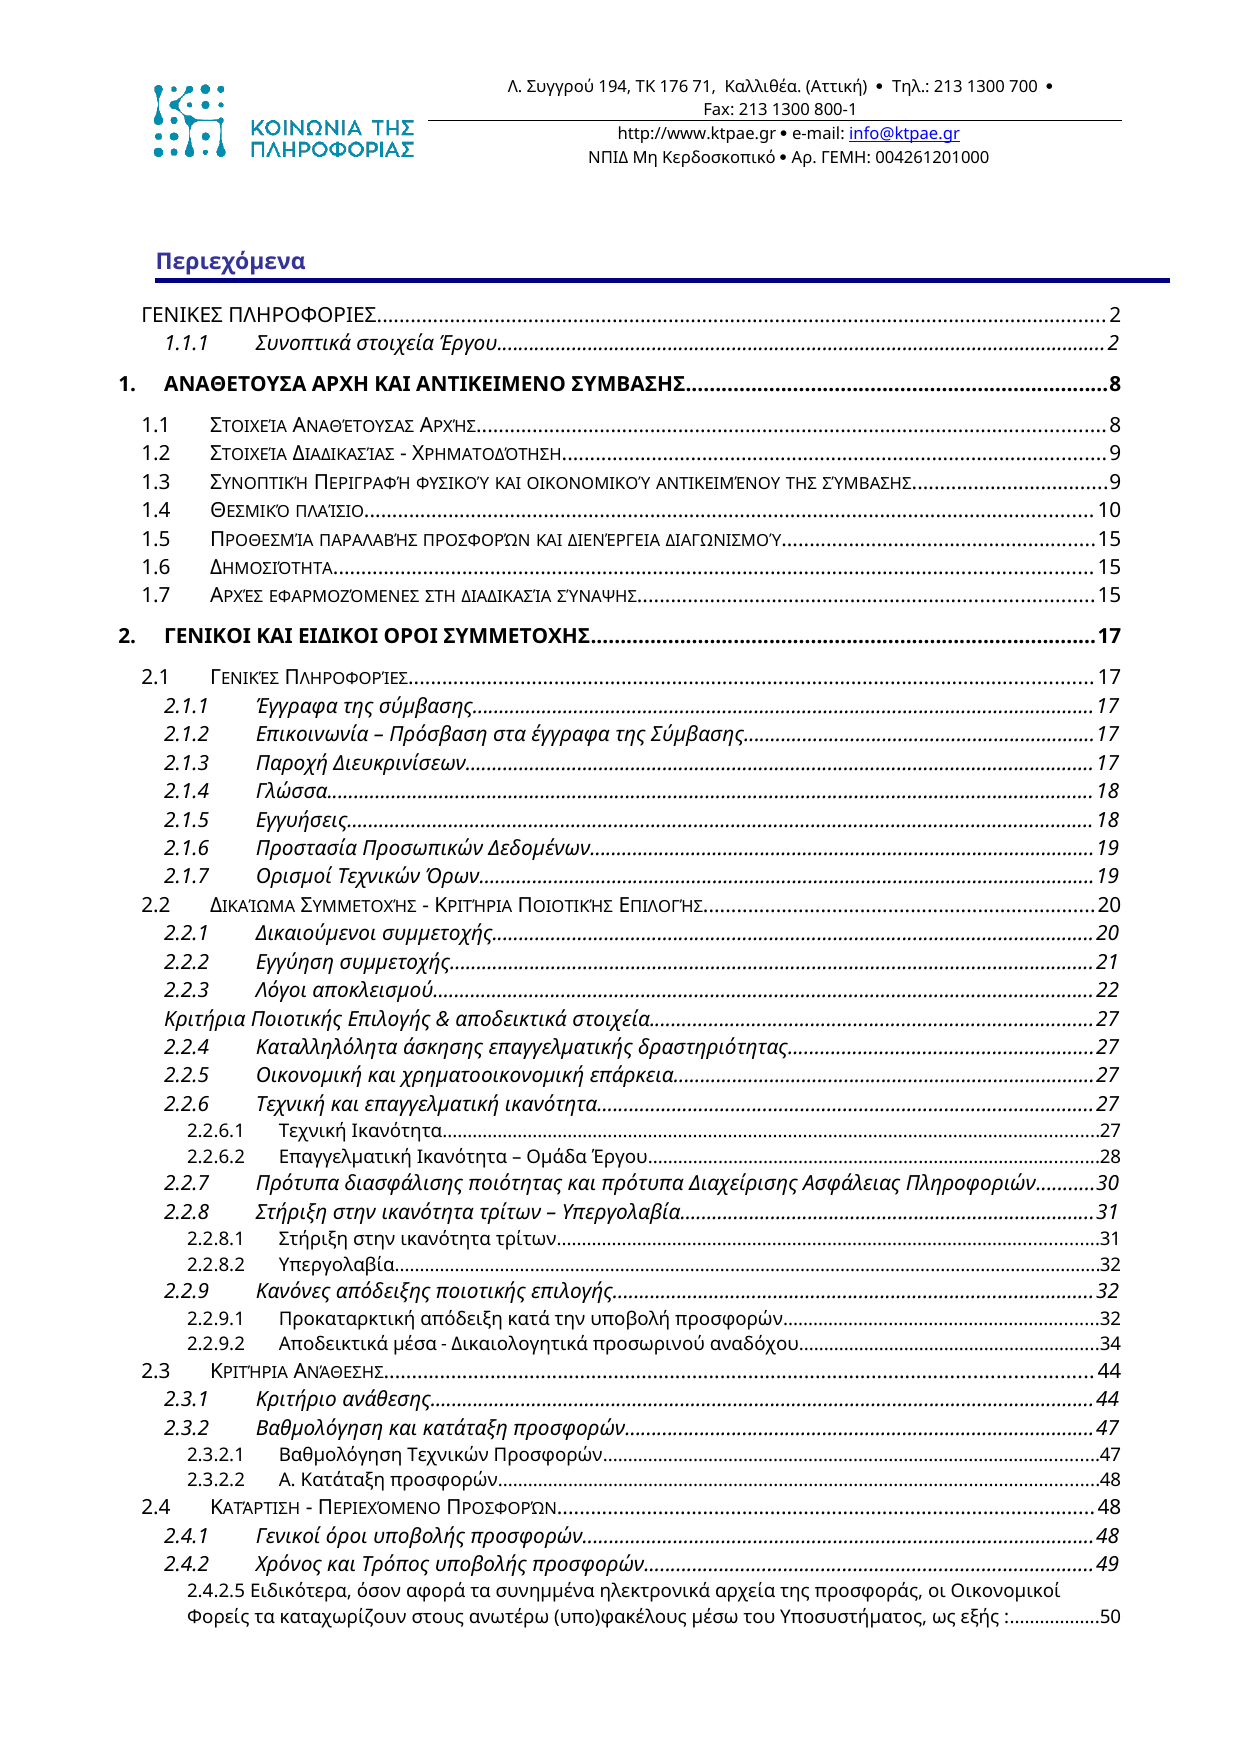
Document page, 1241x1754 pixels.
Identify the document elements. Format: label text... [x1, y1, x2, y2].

text 2.1.1 Έγγραφα της σύμβασης 17 [164, 691, 1122, 719]
text 1. ΑΝΑΘΕΤΟΥΣΑ ΑΡΧΗ ΚΑΙ ΑΝΤΙΚΕΙΜΕΝΟ ΣΥΜΒΑΣΗΣ 8 [118, 369, 1122, 397]
text 2.2 Δικαίωμα Συμμετοχής - Κριτήρια Ποιοτικής Επιλογής 20 [141, 890, 1122, 918]
text 2.2.6.1 Τεχνική Ικανότητα 27 [187, 1117, 1122, 1143]
text 2.3 Κριτήρια Ανάθεσης 44 [141, 1356, 1122, 1384]
text 2.4.2 Χρόνος και Τρόπος υποβολής προσφορών 49 [164, 1549, 1122, 1578]
text 2.2.6 Τεχνική και επαγγελματική ικανότητα 27 [164, 1089, 1122, 1117]
text 2.1.7 Ορισμοί Τεχνικών Όρων 19 [164, 862, 1122, 890]
text 2.2.8.1 Στήριξη στην ικανότητα τρίτων 31 [187, 1225, 1122, 1251]
text 2.4 Κατάρτιση - Περιεχόμενο Προσφορών 48 [141, 1492, 1122, 1521]
text 2.3.2.2 Α. Κατάταξη προσφορών 48 [187, 1467, 1122, 1492]
text 2.3.2 Βαθμολόγηση και κατάταξη προσφορών 47 [164, 1413, 1122, 1441]
text 1.3 Συνοπτική Περιγραφή φυσικού και οικονομικού αντικειμένου της σύμβασης 9 [141, 467, 1122, 495]
text 2.2.7 Πρότυπα διασφάλισης ποιότητας και πρότυπα Διαχείρισης Ασφάλειας Πληροφοριών 30 [164, 1168, 1122, 1197]
text 1.6 Δημοσιότητα 15 [141, 552, 1122, 581]
text 2.4.2.5 Ειδικότερα, όσον αφορά τα συνημμένα ηλεκτρονικά αρχεία της προσφοράς, οι Οικονομικοί Φορείς τα καταχωρίζουν στους ανωτέρω (υπο)φακέλους μέσω του Υποσυστήματος, ως εξής : 50 [187, 1578, 1122, 1629]
text 2.2.1 Δικαιούμενοι συμμετοχής 20 [164, 918, 1122, 947]
text Κριτήρια Ποιοτικής Επιλογής & αποδεικτικά στοιχεία 27 [164, 1004, 1122, 1032]
text 1.4 Θεσμικό πλαίσιο 10 [141, 495, 1122, 524]
picture [140, 75, 429, 164]
text 2.3.2.1 Βαθμολόγηση Τεχνικών Προσφορών 47 [187, 1441, 1122, 1467]
text 2.2.5 Οικονομική και χρηματοοικονομική επάρκεια 27 [164, 1061, 1122, 1089]
text 2.2.8 Στήριξη στην ικανότητα τρίτων – Υπεργολαβία 31 [164, 1197, 1122, 1225]
text 2.1.4 Γλώσσα 18 [164, 776, 1122, 805]
list Περιεχόμενα [155, 245, 1170, 278]
text 1.7 Αρχές εφαρμοζόμενες στη διαδικασία σύναψης 15 [141, 581, 1122, 609]
text 2.1.5 Εγγυήσεις 18 [164, 805, 1122, 833]
text 2.1.3 Παροχή Διευκρινίσεων 17 [164, 748, 1122, 776]
text 2.2.2 Εγγύηση συμμετοχής 21 [164, 947, 1122, 975]
text 1.5 Προθεσμία παραλαβής προσφορών και διενέργεια διαγωνισμού 15 [141, 524, 1122, 552]
text 2.2.4 Καταλληλόλητα άσκησης επαγγελματικής δραστηριότητας 27 [164, 1032, 1122, 1061]
text 2.2.9.1 Προκαταρκτική απόδειξη κατά την υποβολή προσφορών 32 [187, 1305, 1122, 1330]
text 2.2.8.2 Υπεργολαβία 32 [187, 1251, 1122, 1276]
text 2. ΓΕΝΙΚΟΙ ΚΑΙ ΕΙΔΙΚΟΙ ΟΡΟΙ ΣΥΜΜΕΤΟΧΗΣ 17 [118, 622, 1122, 650]
text 2.2.9.2 Αποδεικτικά μέσα - Δικαιολογητικά προσωρινού αναδόχου 34 [187, 1330, 1122, 1356]
text 1.2 Στοιχεία Διαδικασίας - Χρηματοδότηση 9 [141, 438, 1122, 467]
text 1.1 Στοιχεία Αναθέτουσας Αρχής 8 [141, 410, 1122, 438]
text 2.4.1 Γενικοί όροι υποβολής προσφορών 48 [164, 1521, 1122, 1549]
text 2.2.6.2 Επαγγελματική Ικανότητα – Ομάδα Έργου 28 [187, 1143, 1122, 1168]
text 2.1.6 Προστασία Προσωπικών Δεδομένων 19 [164, 833, 1122, 862]
text 2.2.3 Λόγοι αποκλεισμού 22 [164, 975, 1122, 1004]
text ΓΕΝΙΚΕΣ ΠΛΗΡΟΦΟΡΙΕΣ 2 [141, 300, 1122, 328]
text 2.3.1 Κριτήριο ανάθεσης 44 [164, 1384, 1122, 1413]
text 2.1.2 Επικοινωνία – Πρόσβαση στα έγγραφα της Σύμβασης 17 [164, 719, 1122, 748]
text 2.2.9 Κανόνες απόδειξης ποιοτικής επιλογής 32 [164, 1276, 1122, 1305]
text 2.1 Γενικές Πληροφορίες 17 [141, 662, 1122, 691]
text 1.1.1 Συνοπτικά στοιχεία Έργου 2 [164, 328, 1122, 357]
